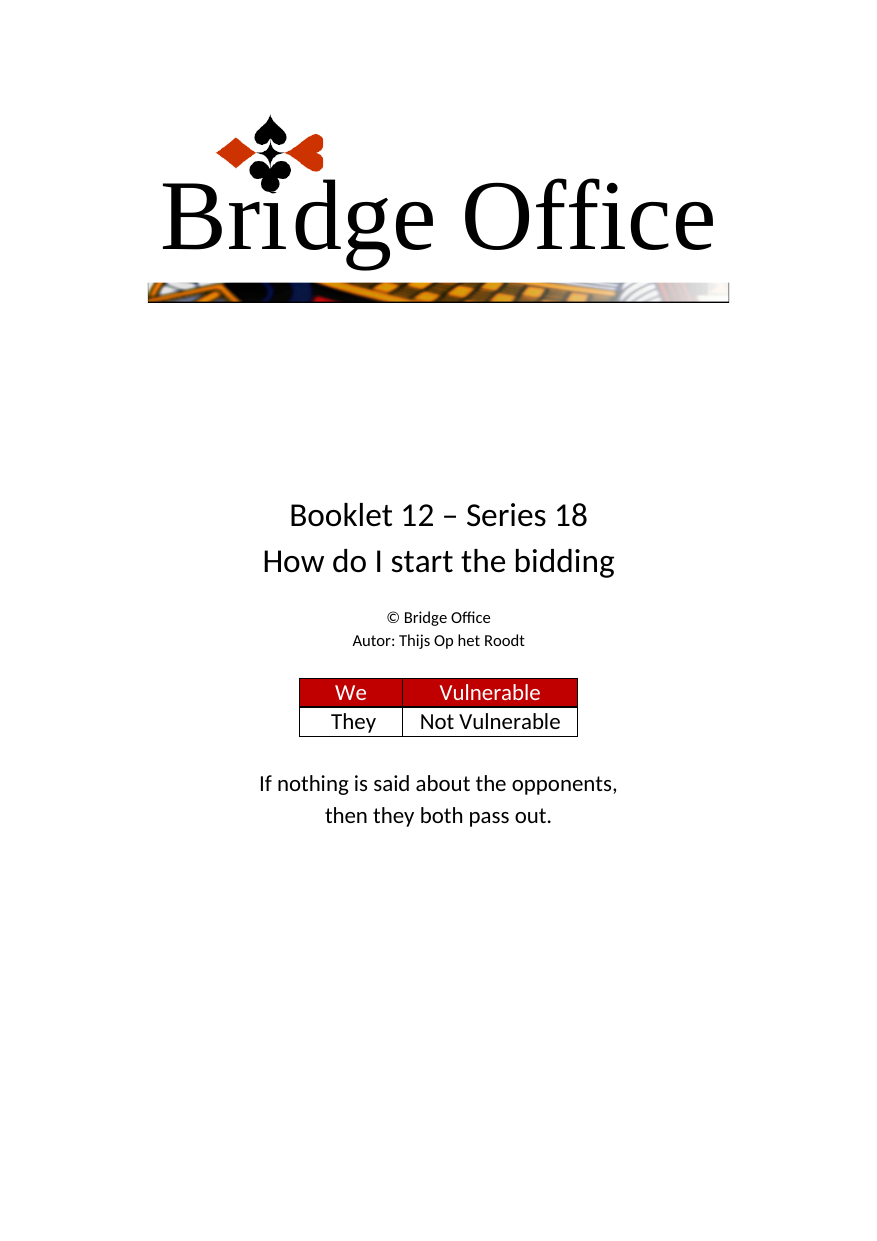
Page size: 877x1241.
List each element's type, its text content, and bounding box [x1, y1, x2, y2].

text Autor: Thijs Op het Roodt [148, 631, 729, 651]
text How do I start the bidding © Bridge Office [148, 540, 729, 628]
text Booklet 12 – Series 18 [148, 447, 729, 534]
text If nothing is said about the opponents, [148, 769, 729, 797]
table_cell Not Vulnerable [403, 708, 577, 736]
table_header Vulnerable [403, 679, 577, 706]
table_cell They [300, 708, 402, 736]
text then they both pass out. [148, 801, 729, 829]
picture [147, 283, 730, 303]
table_header We [300, 679, 402, 706]
